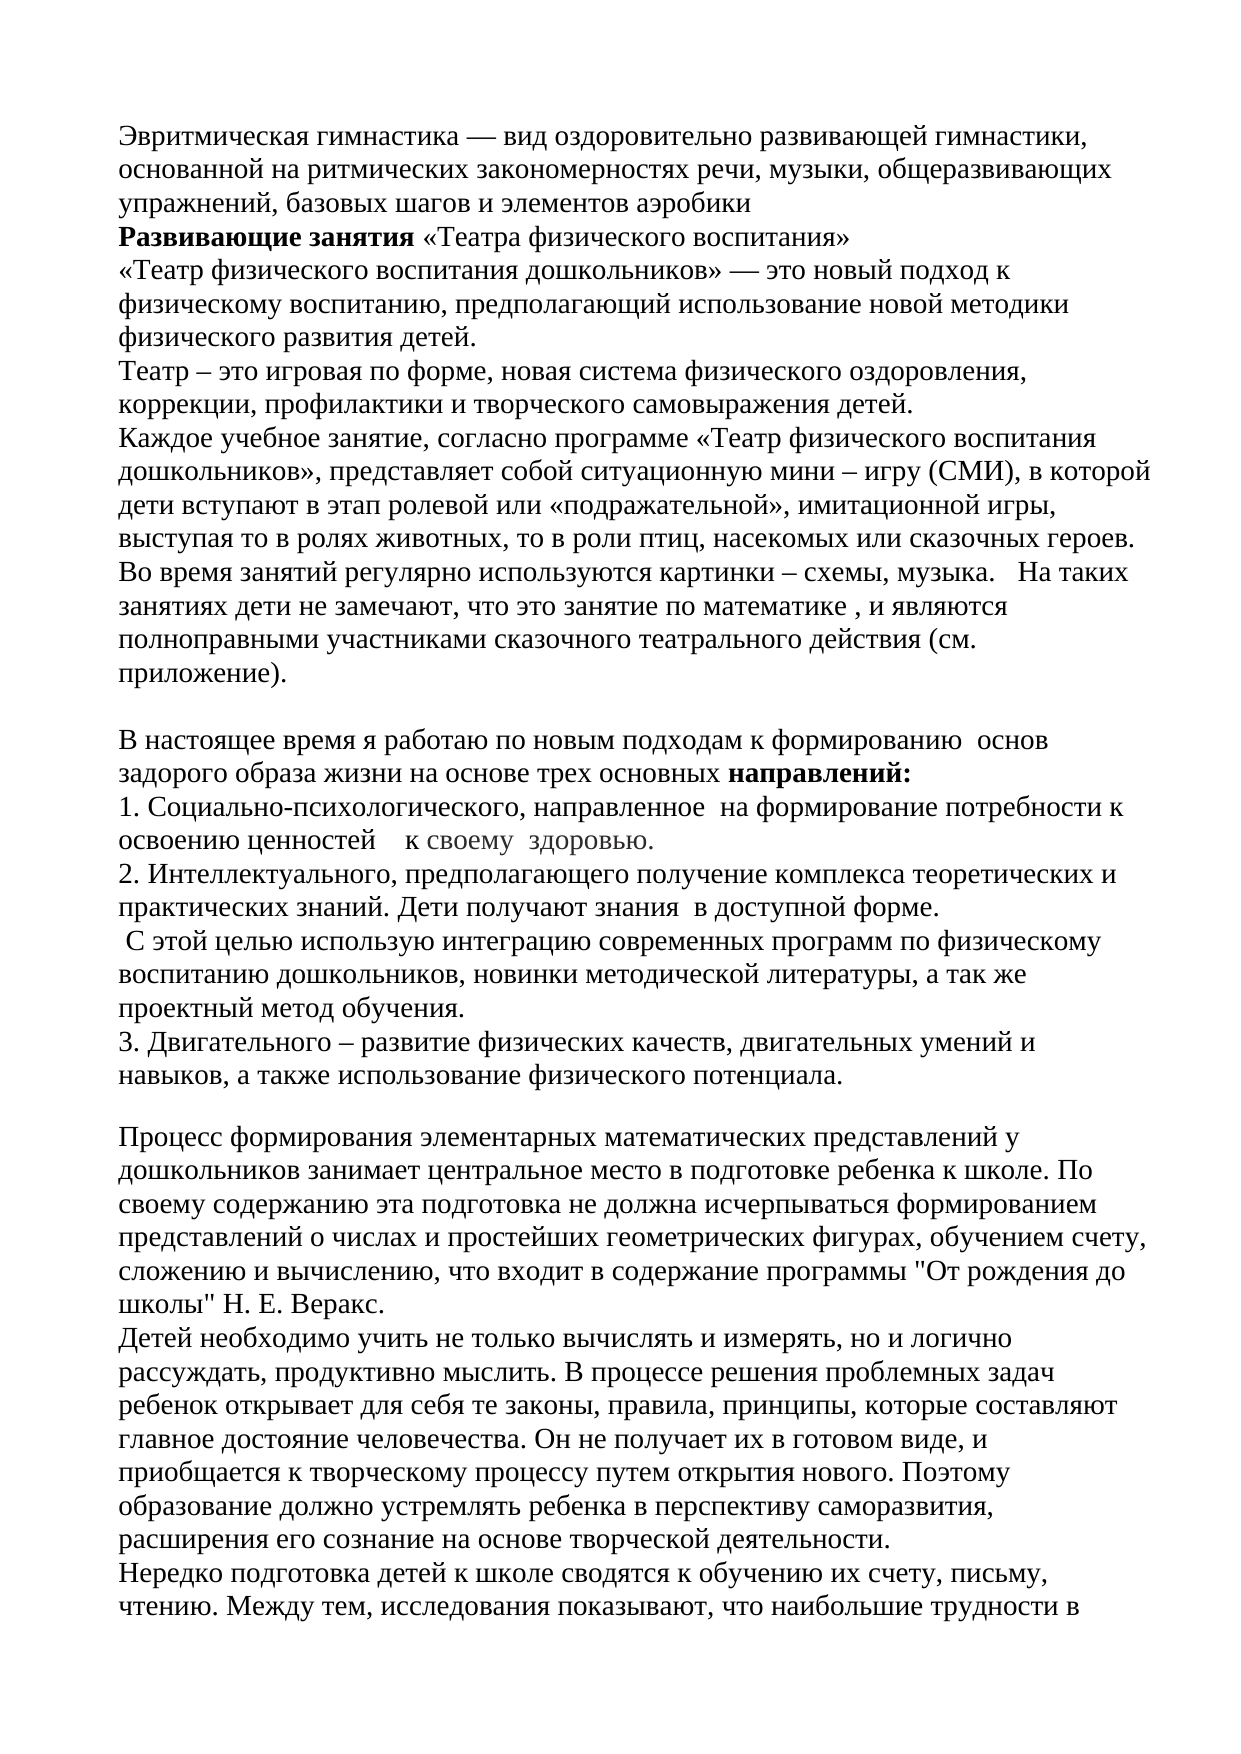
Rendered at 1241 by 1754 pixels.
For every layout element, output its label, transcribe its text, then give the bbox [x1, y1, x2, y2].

text 3. Двигательного – развитие физических качеств, двигательных умений и навыков, а также использование физического потенциала. [118, 1024, 1152, 1091]
text Детей необходимо учить не только вычислять и измерять, но и логично рассуждать, продуктивно мыслить. В процессе решения проблемных задач ребенок открывает для себя те законы, правила, принципы, которые составляют главное достояние человечества. Он не получает их в готовом виде, и приобщается к творческому процессу путем открытия нового. Поэтому образование должно устремлять ребенка в перспективу саморазвития, расширения его сознание на основе творческой деятельности. [118, 1320, 1152, 1555]
text Театр – это игровая по форме, новая система физического оздоровления, коррекции, профилактики и творческого самовыражения детей. [118, 353, 1152, 420]
text 2. Интеллектуального, предполагающего получение комплекса теоретических и практических знаний. Дети получают знания в доступной форме. [118, 856, 1152, 923]
text С этой целью использую интеграцию современных программ по физическому воспитанию дошкольников, новинки методической литературы, а так же проектный метод обучения. [118, 923, 1152, 1024]
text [118, 1555, 1152, 1622]
text Каждое учебное занятие, согласно программе «Театр физического воспитания дошкольников», представляет собой ситуационную мини – игру (СМИ), в которой дети вступают в этап ролевой или «подражательной», имитационной игры, выступая то в ролях животных, то в роли птиц, насекомых или сказочных героев. Во время занятий регулярно используются картинки – схемы, музыка. На таких занятиях дети не замечают, что это занятие по математике , и являются полноправными участниками сказочного театрального действия (см. приложение). [118, 420, 1152, 688]
text В настоящее время я работаю по новым подходам к формированию основ задорого образа жизни на основе трех основных направлений: [118, 722, 1152, 789]
text Развивающие занятия «Театра физического воспитания» [118, 219, 1152, 252]
text «Театр физического воспитания дошкольников» — это новый подход к физическому воспитанию, предполагающий использование новой методики физического развития детей. [118, 252, 1152, 353]
text Процесс формирования элементарных математических представлений у дошкольников занимает центральное место в подготовке ребенка к школе. По своему содержанию эта подготовка не должна исчерпываться формированием представлений о числах и простейших геометрических фигурах, обучением счету, сложению и вычислению, что входит в содержание программы "От рождения до школы" Н. Е. Веракс. [118, 1119, 1152, 1320]
text 1. Социально-психологического, направленное на формирование потребности к освоению ценностей к своему здоровью. [118, 789, 1152, 856]
text Эвритмическая гимнастика — вид оздоровительно развивающей гимнастики, основанной на ритмических закономерностях речи, музыки, общеразвивающих упражнений, базовых шагов и элементов аэробики [118, 118, 1152, 219]
